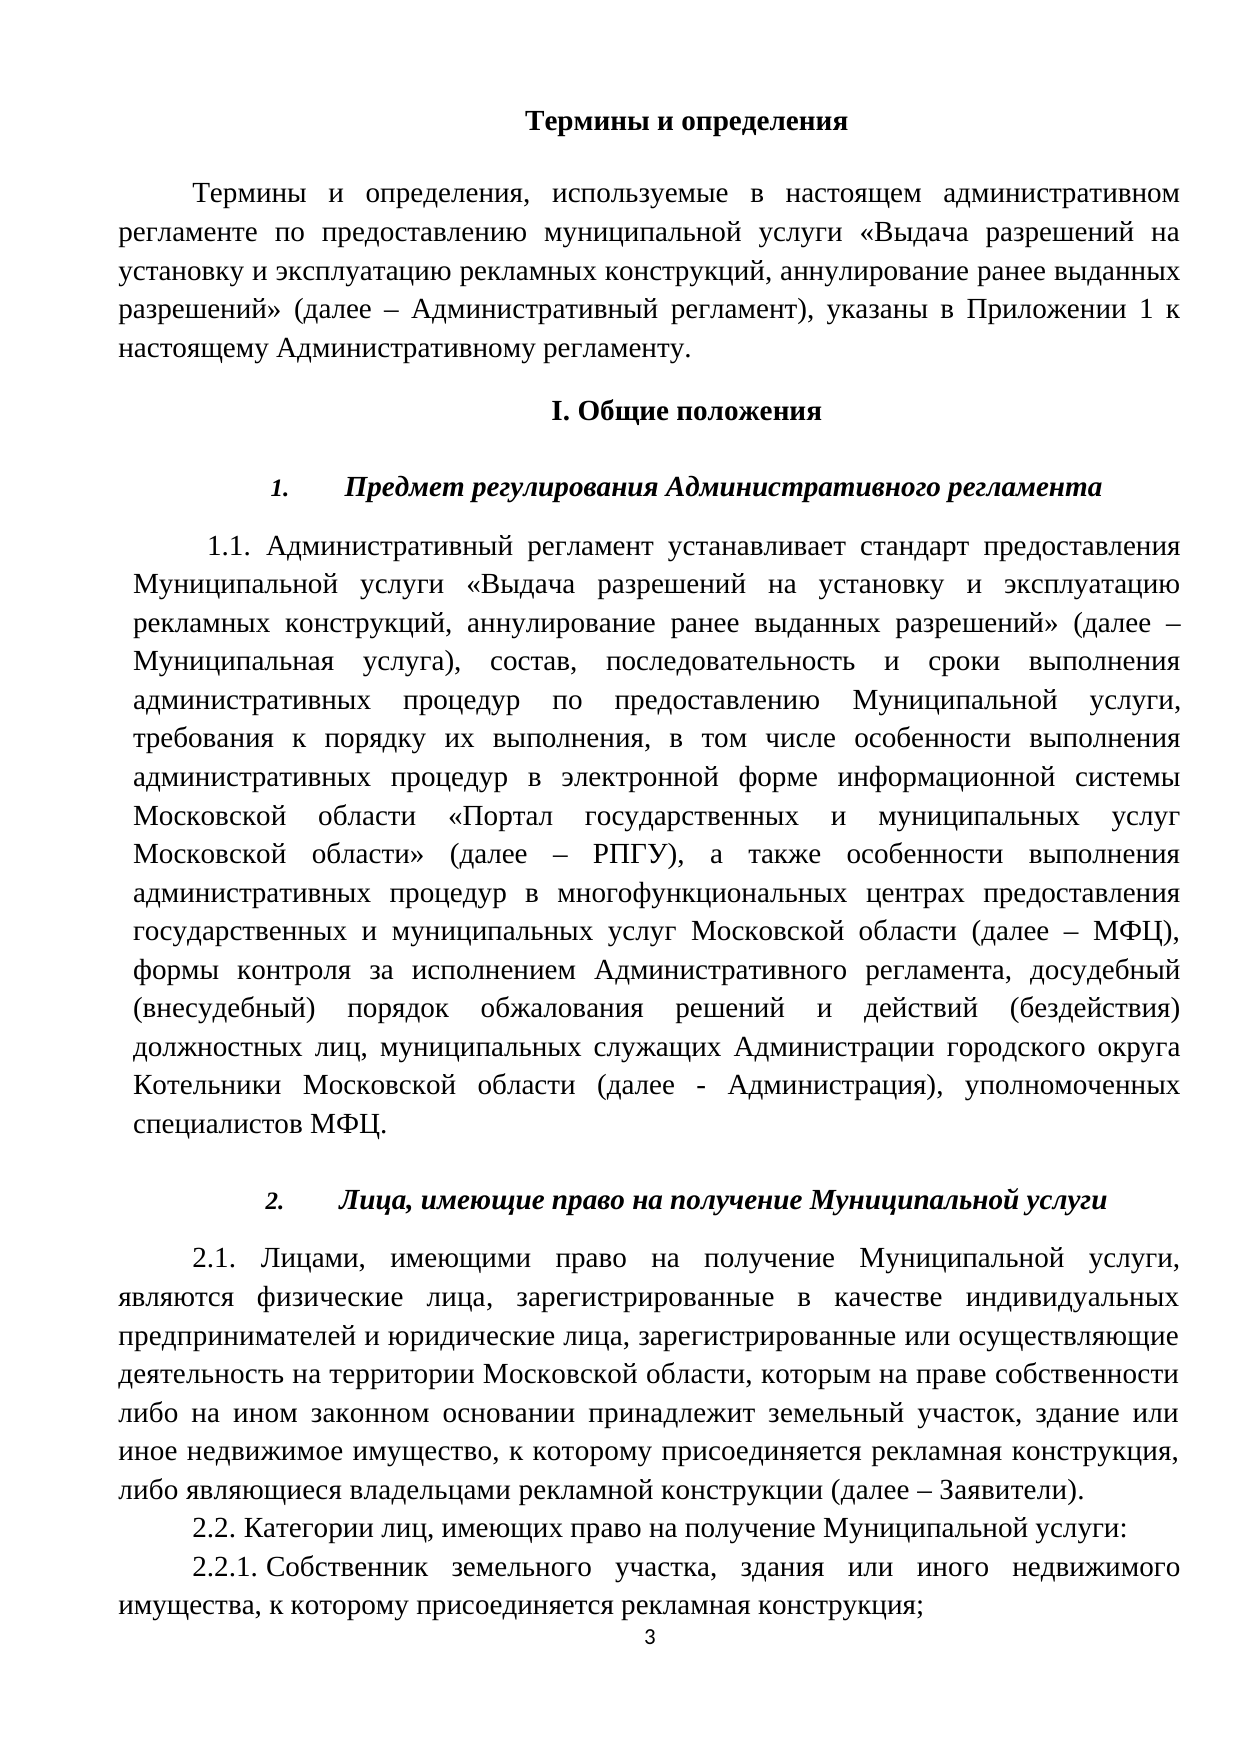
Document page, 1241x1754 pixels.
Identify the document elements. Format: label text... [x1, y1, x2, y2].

text Административный регламент устанавливает стандарт предоставления Муниципальной услуги «Выдача разрешений на установку и эксплуатацию рекламных конструкций, аннулирование ранее выданных разрешений» (далее – Муниципальная услуга), состав, последовательность и сроки выполнения административных процедур по предоставлению Муниципальной услуги, требования к порядку их выполнения, в том числе особенности выполнения административных процедур в электронной форме информационной системы Московской области «Портал государственных и муниципальных услуг Московской области» (далее – РПГУ), а также особенности выполнения административных процедур в многофункциональных центрах предоставления государственных и муниципальных услуг Московской области (далее – МФЦ), формы контроля за исполнением Административного регламента, досудебный (внесудебный) порядок обжалования решений и действий (бездействия) должностных лиц, муниципальных служащих Администрации городского округа Котельники Московской области (далее - Администрация), уполномоченных специалистов МФЦ. [133, 528, 1181, 1139]
list Собственник земельного участка, здания или иного недвижимого имущества, к которому присоединяется рекламная конструкция; [118, 1549, 1181, 1621]
text Лица, имеющие право на получение Муниципальной услуги [118, 1182, 1181, 1216]
text Лицами, имеющими право на получение Муниципальной услуги, являются физические лица, зарегистрированные в качестве индивидуальных предпринимателей и юридические лица, зарегистрированные или осуществляющие деятельность на территории Московской области, которым на праве собственности либо на ином законном основании принадлежит земельный участок, здание или иное недвижимое имущество, к которому присоединяется рекламная конструкция, либо являющиеся владельцами рекламной конструкции (далее – Заявители). [118, 1467, 1181, 1505]
text Предмет регулирования Административного регламента [118, 469, 1181, 503]
text Термины и определения, используемые в настоящем административном регламенте по предоставлению муниципальной услуги «Выдача разрешений на установку и эксплуатацию рекламных конструкций, аннулирование ранее выданных разрешений» (далее – Административный регламент), указаны в Приложении 1 к настоящему Административному регламенту. [118, 176, 1181, 363]
text Термины и определения [118, 103, 1181, 137]
text Лицами, имеющими право на получение Муниципальной услуги, являются физические лица, зарегистрированные в качестве индивидуальных предпринимателей и юридические лица, зарегистрированные или осуществляющие деятельность на территории Московской области, которым на праве собственности либо на ином законном основании принадлежит земельный участок, здание или иное недвижимое имущество, к которому присоединяется рекламная конструкция, либо являющиеся владельцами рекламной конструкции (далее – Заявители). [118, 1241, 1181, 1318]
text I. Общие положения [118, 393, 1181, 427]
text Категории лиц, имеющих право на получение Муниципальной услуги: [118, 1510, 1181, 1544]
